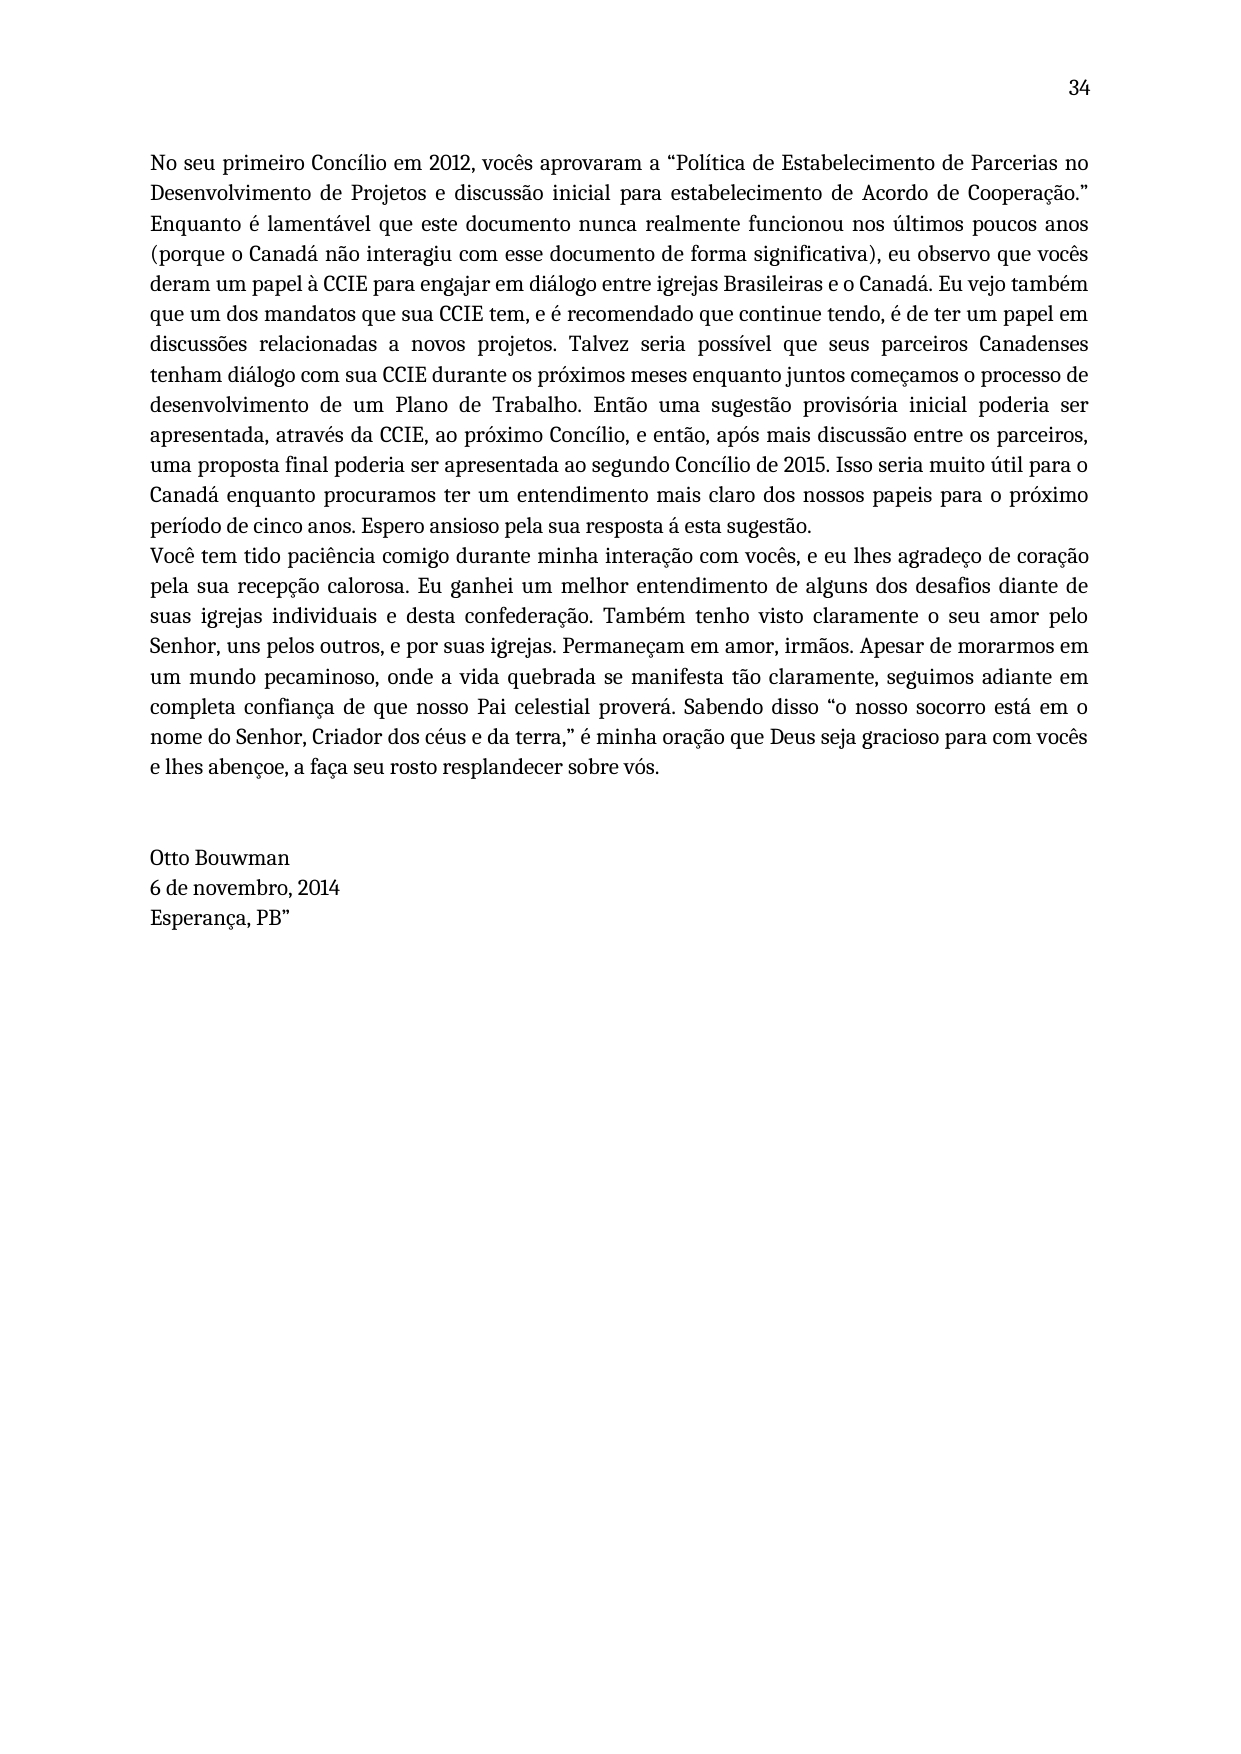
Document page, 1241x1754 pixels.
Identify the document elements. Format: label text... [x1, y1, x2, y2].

text No seu primeiro Concílio em 2012, vocês aprovaram a “Política de Estabelecimento de Parcerias no Desenvolvimento de Projetos e discussão inicial para estabelecimento de Acordo de Cooperação.” Enquanto é lamentável que este documento nunca realmente funcionou nos últimos poucos anos (porque o Canadá não interagiu com esse documento de forma significativa), eu observo que vocês deram um papel à CCIE para engajar em diálogo entre igrejas Brasileiras e o Canadá. Eu vejo também que um dos mandatos que sua CCIE tem, e é recomendado que continue tendo, é de ter um papel em discussões relacionadas a novos projetos. Talvez seria possível que seus parceiros Canadenses tenham diálogo com sua CCIE durante os próximos meses enquanto juntos começamos o processo de desenvolvimento de um Plano de Trabalho. Então uma sugestão provisória inicial poderia ser apresentada, através da CCIE, ao próximo Concílio, e então, após mais discussão entre os parceiros, uma proposta final poderia ser apresentada ao segundo Concílio de 2015. Isso seria muito útil para o Canadá enquanto procuramos ter um entendimento mais claro dos nossos papeis para o próximo período de cinco anos. Espero ansioso pela sua resposta á esta sugestão. [150, 150, 1090, 539]
text Você tem tido paciência comigo durante minha interação com vocês, e eu lhes agradeço de coração pela sua recepção calorosa. Eu ganhei um melhor entendimento de alguns dos desafios diante de suas igrejas individuais e desta confederação. Também tenho visto claramente o seu amor pelo Senhor, uns pelos outros, e por suas igrejas. Permaneçam em amor, irmãos. Apesar de morarmos em um mundo pecaminoso, onde a vida quebrada se manifesta tão claramente, seguimos adiante em completa confiança de que nosso Pai celestial proverá. Sabendo disso “o nosso socorro está em o nome do Senhor, Criador dos céus e da terra,” é minha oração que Deus seja gracioso para com vocês e lhes abençoe, a faça seu rosto resplandecer sobre vós. [150, 543, 1090, 781]
text 6 de novembro, 2014 [150, 875, 1090, 901]
text Esperança, PB” [150, 905, 1090, 932]
text Otto Bouwman [150, 845, 1090, 871]
